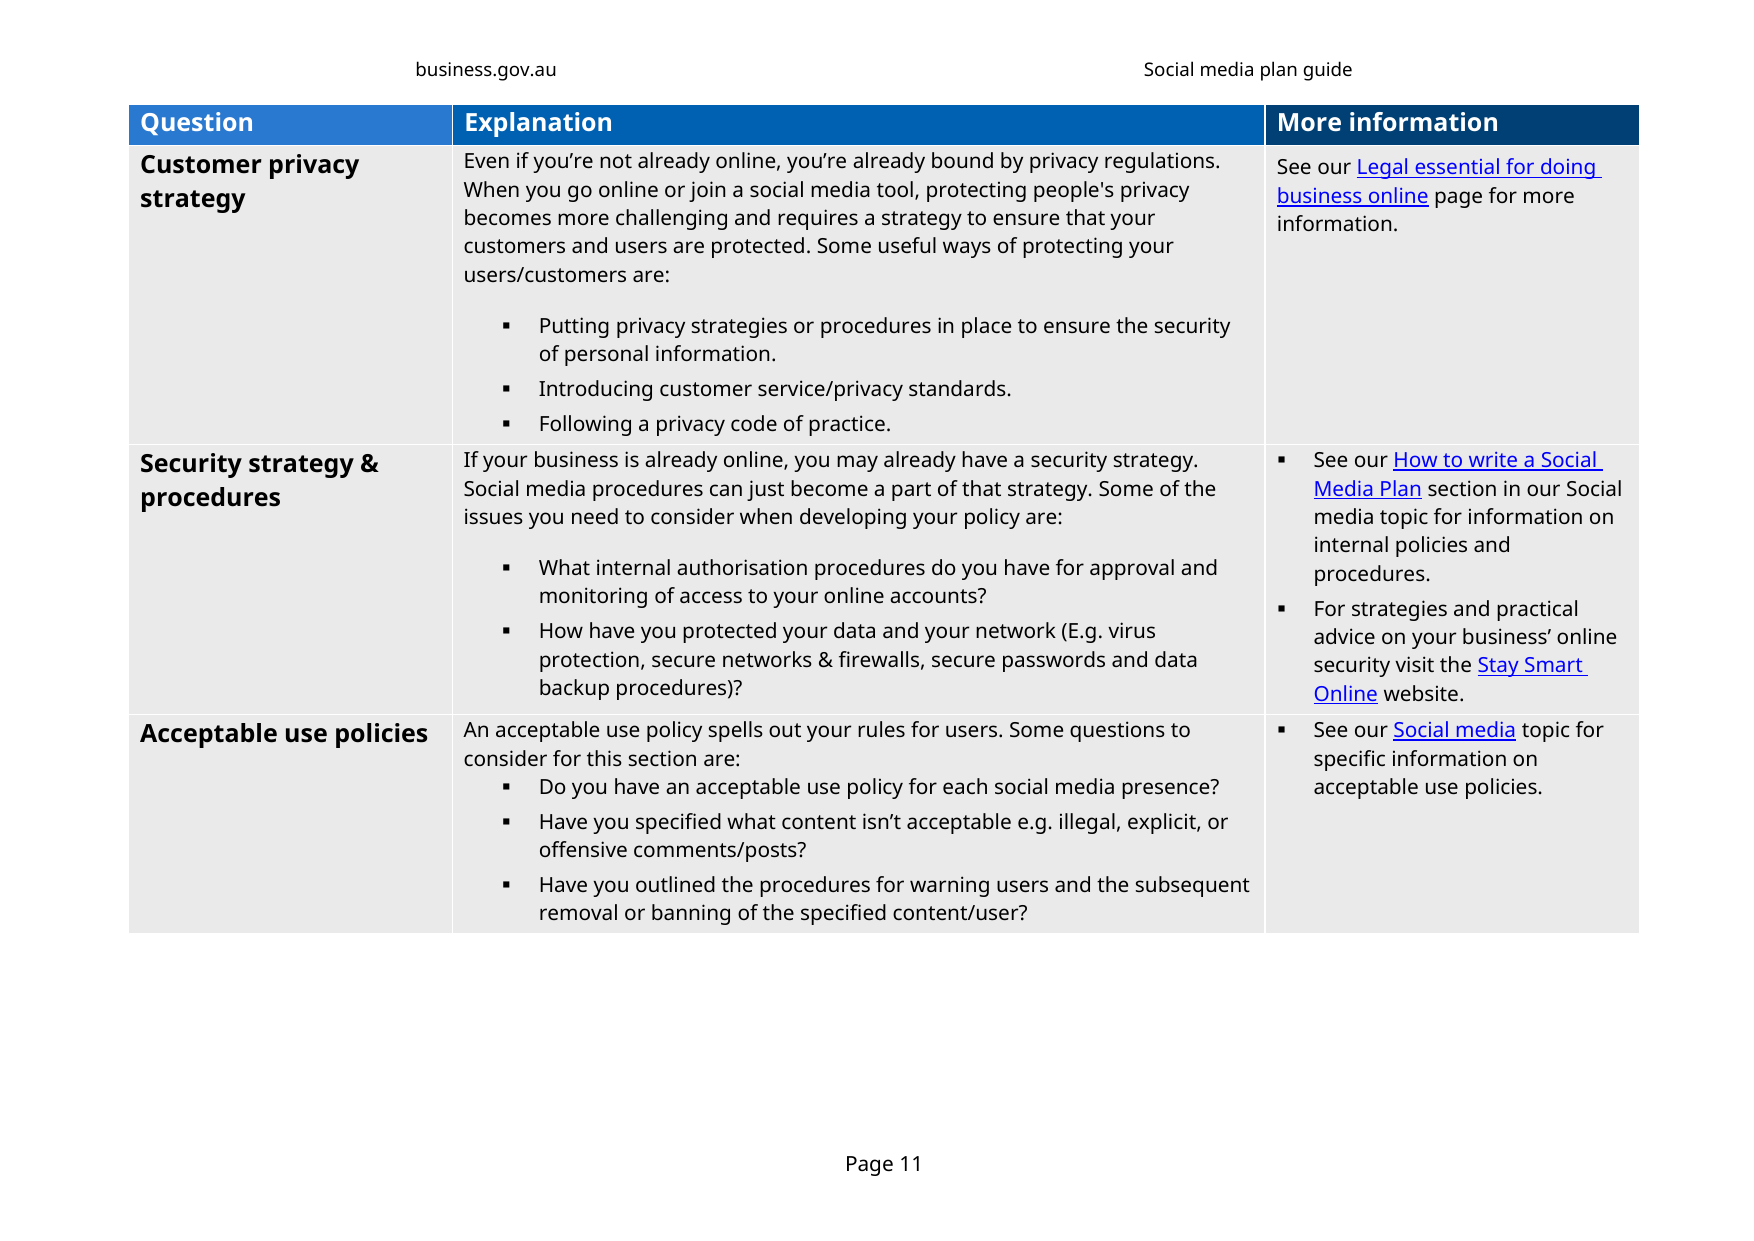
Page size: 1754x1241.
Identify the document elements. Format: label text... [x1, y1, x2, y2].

table_cell If your business is already online, you may already have a security strategy. Social media procedures can just become a part of that strategy. Some of the issues you need to consider when developing your policy are: What internal authorisation procedures do you have for approval and monitoring of access to your online accounts? How have you protected your data and your network (E.g. virus protection, secure networks & firewalls, secure passwords and data backup procedures)? [453, 445, 1264, 714]
table_cell Acceptable use policies [129, 715, 452, 933]
table_cell Even if you’re not already online, you’re already bound by privacy regulations. When you go online or join a social media tool, protecting people's privacy becomes more challenging and requires a strategy to ensure that your customers and users are protected. Some useful ways of protecting your users/customers are: Putting privacy strategies or procedures in place to ensure the security of personal information. Introducing customer service/privacy standards. Following a privacy code of practice. [453, 146, 1264, 444]
table_cell An acceptable use policy spells out your rules for users. Some questions to consider for this section are: Do you have an acceptable use policy for each social media presence? Have you specified what content isn’t acceptable e.g. illegal, explicit, or offensive comments/posts? Have you outlined the procedures for warning users and the subsequent removal or banning of the specified content/user? [453, 715, 1264, 933]
table_header More information [1266, 105, 1639, 145]
table_cell Security strategy & procedures [129, 445, 452, 714]
table_header Question [129, 105, 452, 145]
table_header Explanation [453, 105, 1264, 145]
table_cell See our Social media topic for specific information on acceptable use policies. [1266, 715, 1639, 933]
table_cell See our Legal essential for doing business online page for more information. [1266, 146, 1639, 444]
table_cell Customer privacy strategy [129, 146, 452, 444]
table_cell See our How to write a Social Media Plan section in our Social media topic for information on internal policies and procedures. For strategies and practical advice on your business’ online security visit the Stay Smart Online website. [1266, 445, 1639, 714]
